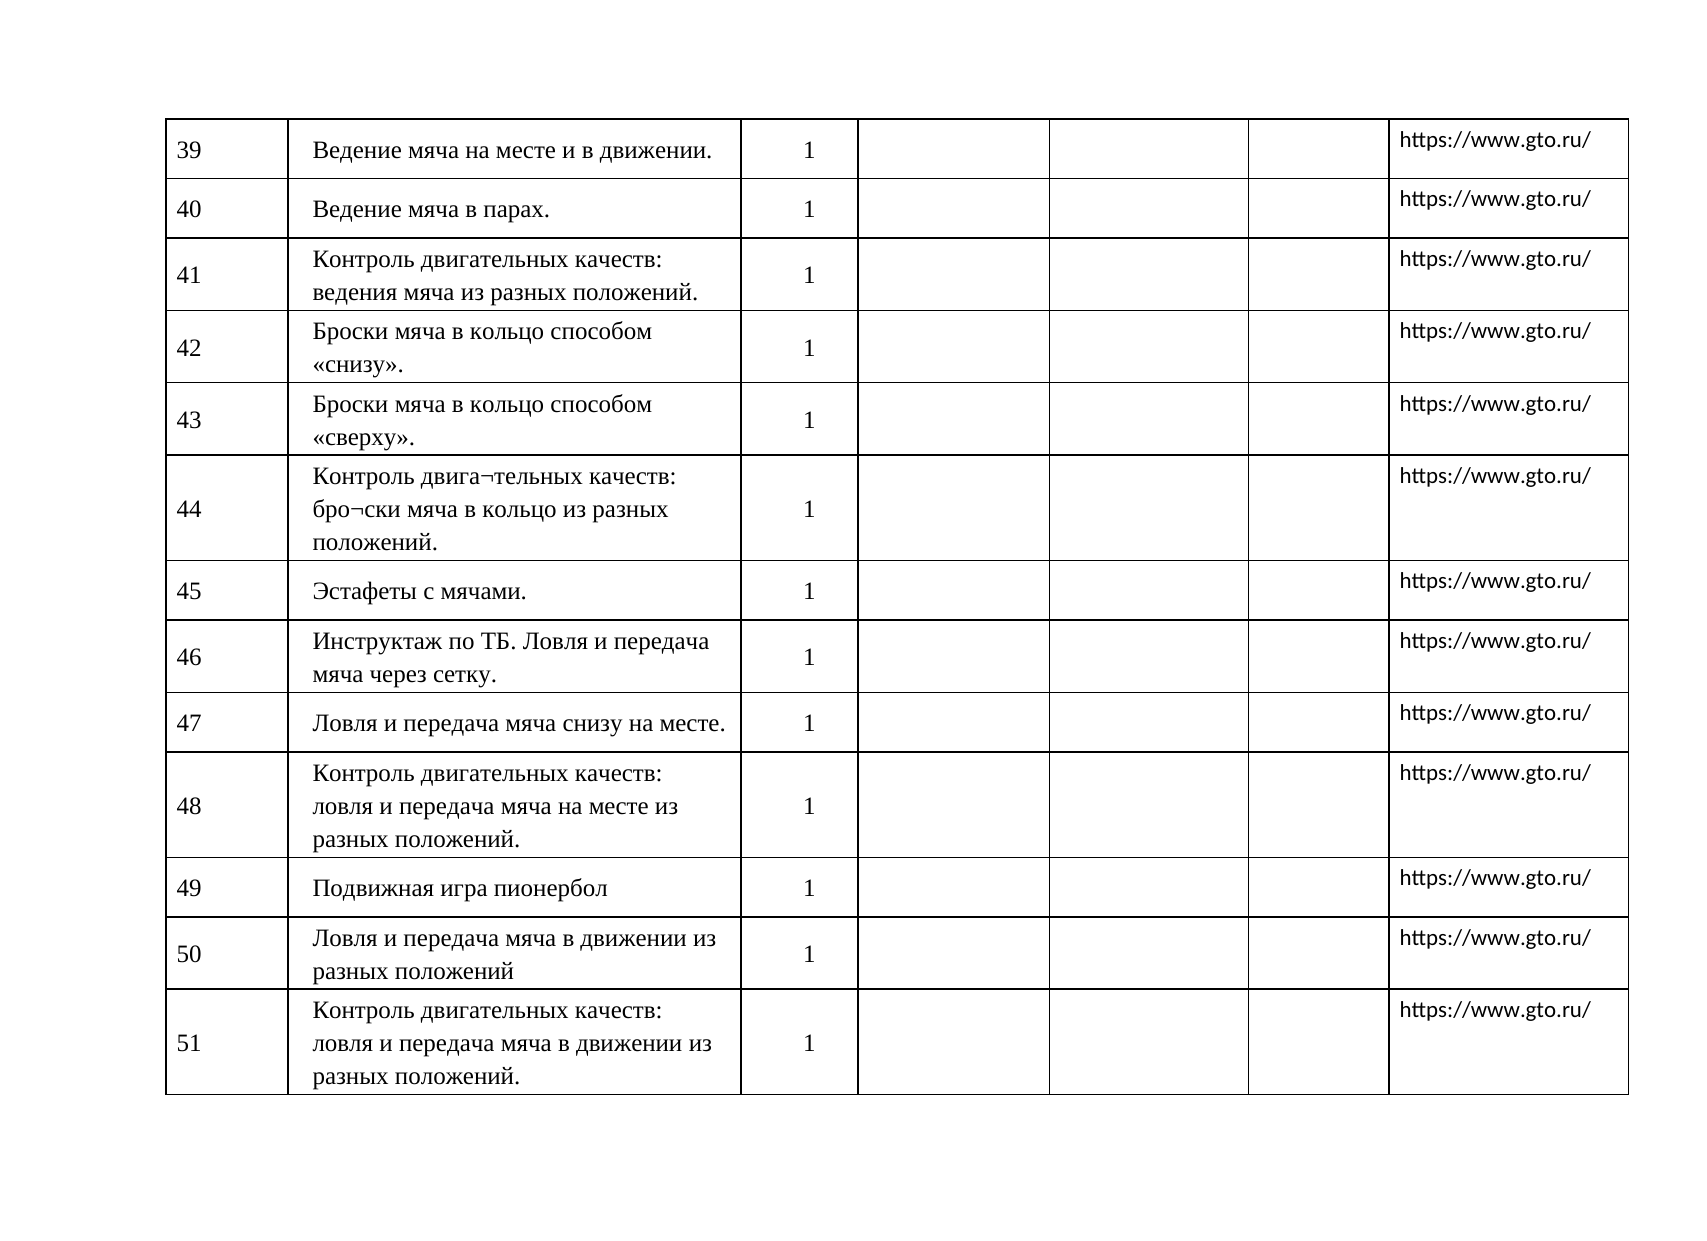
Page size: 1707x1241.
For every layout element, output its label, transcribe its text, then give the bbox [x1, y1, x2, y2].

table_cell 1 [742, 990, 857, 1094]
table_cell Контроль двигательных качеств: ведения мяча из разных положений. [289, 239, 740, 309]
table_cell Ведение мяча в парах. [289, 179, 740, 237]
table_cell [859, 239, 1049, 309]
table_cell [859, 918, 1049, 988]
table_cell [1249, 918, 1388, 988]
table_cell 1 [742, 753, 857, 856]
table_cell https://www.gto.ru/ [1390, 179, 1628, 237]
table_cell 40 [167, 179, 287, 237]
table_cell [859, 120, 1049, 178]
table_cell Броски мяча в кольцо способом «сверху». [289, 383, 740, 454]
table_cell https://www.gto.ru/ [1390, 621, 1628, 692]
table_cell [1050, 990, 1248, 1094]
table_cell [1249, 621, 1388, 692]
table_cell 1 [742, 456, 857, 560]
table_cell Контроль двига¬тельных качеств: бро¬ски мяча в кольцо из разных положений. [289, 456, 740, 560]
table_cell 44 [167, 456, 287, 560]
table_cell 43 [167, 383, 287, 454]
table_cell [1050, 179, 1248, 237]
table_cell [1050, 239, 1248, 309]
table_cell [859, 621, 1049, 692]
table_cell 1 [742, 621, 857, 692]
table_cell 47 [167, 693, 287, 751]
table_cell [859, 693, 1049, 751]
table_cell https://www.gto.ru/ [1390, 918, 1628, 988]
table_cell 1 [742, 239, 857, 309]
table_cell 41 [167, 239, 287, 309]
table_cell 1 [742, 918, 857, 988]
table_cell [1249, 561, 1388, 619]
table_cell https://www.gto.ru/ [1390, 990, 1628, 1094]
table_cell 1 [742, 561, 857, 619]
table_cell [1249, 456, 1388, 560]
table_cell Инструктаж по ТБ. Ловля и передача мяча через сетку. [289, 621, 740, 692]
table_cell https://www.gto.ru/ [1390, 693, 1628, 751]
table_cell 45 [167, 561, 287, 619]
table_cell Ловля и передача мяча снизу на месте. [289, 693, 740, 751]
table_cell [1249, 383, 1388, 454]
table_cell [1249, 990, 1388, 1094]
table_cell https://www.gto.ru/ [1390, 858, 1628, 916]
table_cell [1249, 693, 1388, 751]
table_cell 1 [742, 383, 857, 454]
table_cell [859, 561, 1049, 619]
table_cell [1050, 383, 1248, 454]
table_cell [1249, 239, 1388, 309]
table_cell 46 [167, 621, 287, 692]
table_cell https://www.gto.ru/ [1390, 561, 1628, 619]
table_cell https://www.gto.ru/ [1390, 383, 1628, 454]
table_cell 1 [742, 693, 857, 751]
table_cell https://www.gto.ru/ [1390, 239, 1628, 309]
table_cell 51 [167, 990, 287, 1094]
table_cell [1050, 561, 1248, 619]
table_cell Броски мяча в кольцо способом «снизу». [289, 311, 740, 382]
table_cell [1050, 693, 1248, 751]
table_cell [1249, 858, 1388, 916]
table_cell 1 [742, 858, 857, 916]
table_cell [1050, 311, 1248, 382]
table_cell Контроль двигательных качеств: ловля и передача мяча на месте из разных положений. [289, 753, 740, 856]
table_cell [859, 990, 1049, 1094]
table_cell Эстафеты с мячами. [289, 561, 740, 619]
table_cell [859, 179, 1049, 237]
table_cell [1050, 918, 1248, 988]
table_cell [859, 311, 1049, 382]
table_cell 39 [167, 120, 287, 178]
table_cell 1 [742, 120, 857, 178]
table_cell [1249, 179, 1388, 237]
table_cell 1 [742, 179, 857, 237]
table_cell https://www.gto.ru/ [1390, 456, 1628, 560]
table_cell 48 [167, 753, 287, 856]
table_cell 50 [167, 918, 287, 988]
table_cell Ловля и передача мяча в движении из разных положений [289, 918, 740, 988]
table_cell https://www.gto.ru/ [1390, 311, 1628, 382]
table_cell [1050, 456, 1248, 560]
table_cell [1249, 120, 1388, 178]
table_cell [859, 858, 1049, 916]
table_cell [1249, 311, 1388, 382]
table_cell [1050, 753, 1248, 856]
table_cell [1050, 621, 1248, 692]
table_cell 1 [742, 311, 857, 382]
table_cell Подвижная игра пионербол [289, 858, 740, 916]
table_cell Контроль двигательных качеств: ловля и передача мяча в движении из разных положений. [289, 990, 740, 1094]
table_cell Ведение мяча на месте и в движении. [289, 120, 740, 178]
table_cell [1050, 120, 1248, 178]
table_cell https://www.gto.ru/ [1390, 753, 1628, 856]
table_cell [859, 456, 1049, 560]
table_cell [859, 753, 1049, 856]
table_cell [1050, 858, 1248, 916]
table_cell 49 [167, 858, 287, 916]
table_cell [859, 383, 1049, 454]
table_cell https://www.gto.ru/ [1390, 120, 1628, 178]
table_cell 42 [167, 311, 287, 382]
table_cell [1249, 753, 1388, 856]
